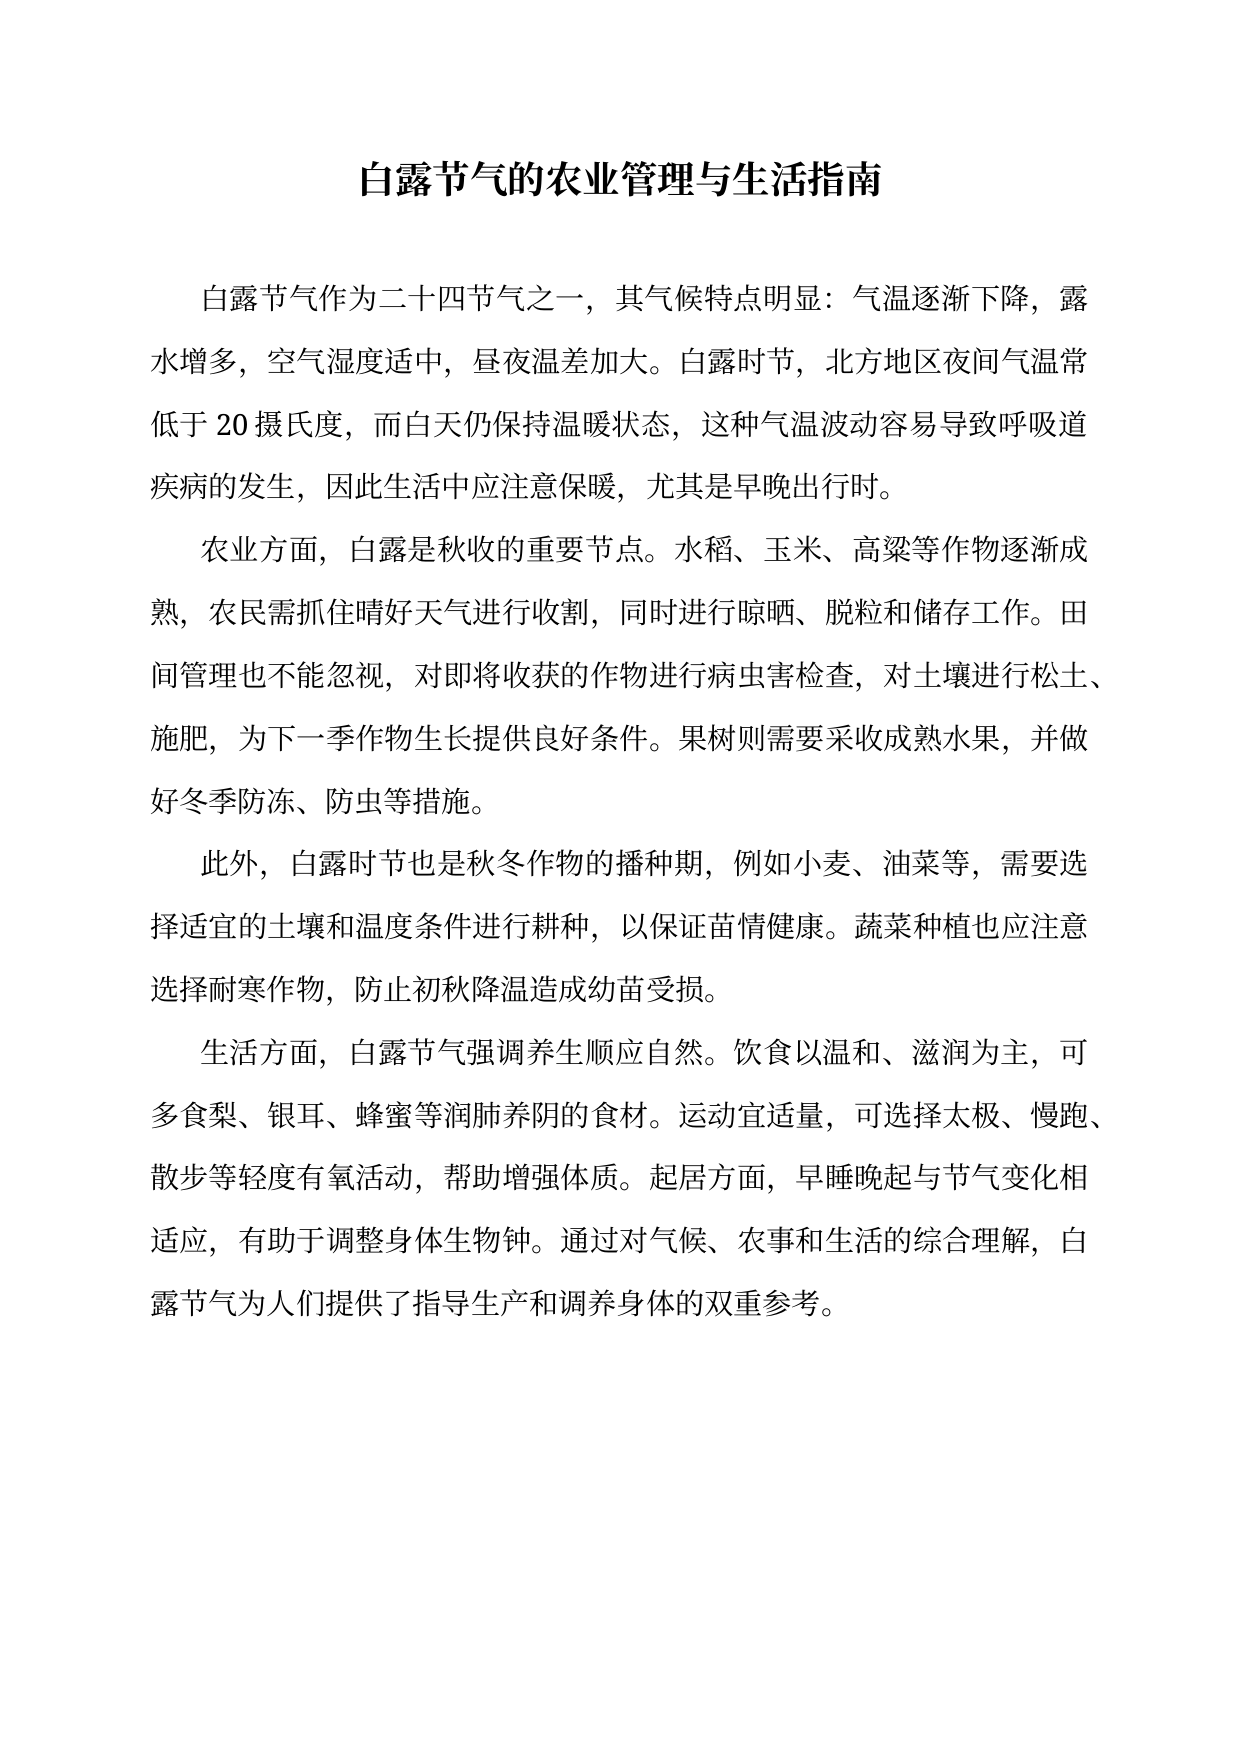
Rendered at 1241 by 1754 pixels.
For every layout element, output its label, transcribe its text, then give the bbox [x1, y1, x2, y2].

text 此外，白露时节也是秋冬作物的播种期，例如小麦、油菜等，需要选择适宜的土壤和温度条件进行耕种，以保证苗情健康。蔬菜种植也应注意选择耐寒作物，防止初秋降温造成幼苗受损。 [150, 841, 1090, 1009]
text 农业方面，白露是秋收的重要节点。水稻、玉米、高粱等作物逐渐成熟，农民需抓住晴好天气进行收割，同时进行晾晒、脱粒和储存工作。田间管理也不能忽视，对即将收获的作物进行病虫害检查，对土壤进行松土、施肥，为下一季作物生长提供良好条件。果树则需要采收成熟水果，并做好冬季防冻、防虫等措施。 [150, 527, 1090, 820]
text 生活方面，白露节气强调养生顺应自然。饮食以温和、滋润为主，可多食梨、银耳、蜂蜜等润肺养阴的食材。运动宜适量，可选择太极、慢跑、散步等轻度有氧活动，帮助增强体质。起居方面，早睡晚起与节气变化相适应，有助于调整身体生物钟。通过对气候、农事和生活的综合理解，白露节气为人们提供了指导生产和调养身体的双重参考。 [150, 1030, 1090, 1323]
subtitle 白露节气的农业管理与生活指南 [150, 150, 1090, 204]
text 白露节气作为二十四节气之一，其气候特点明显：气温逐渐下降，露水增多，空气湿度适中，昼夜温差加大。白露时节，北方地区夜间气温常低于20摄氏度，而白天仍保持温暖状态，这种气温波动容易导致呼吸道疾病的发生，因此生活中应注意保暖，尤其是早晚出行时。 [150, 276, 1090, 506]
